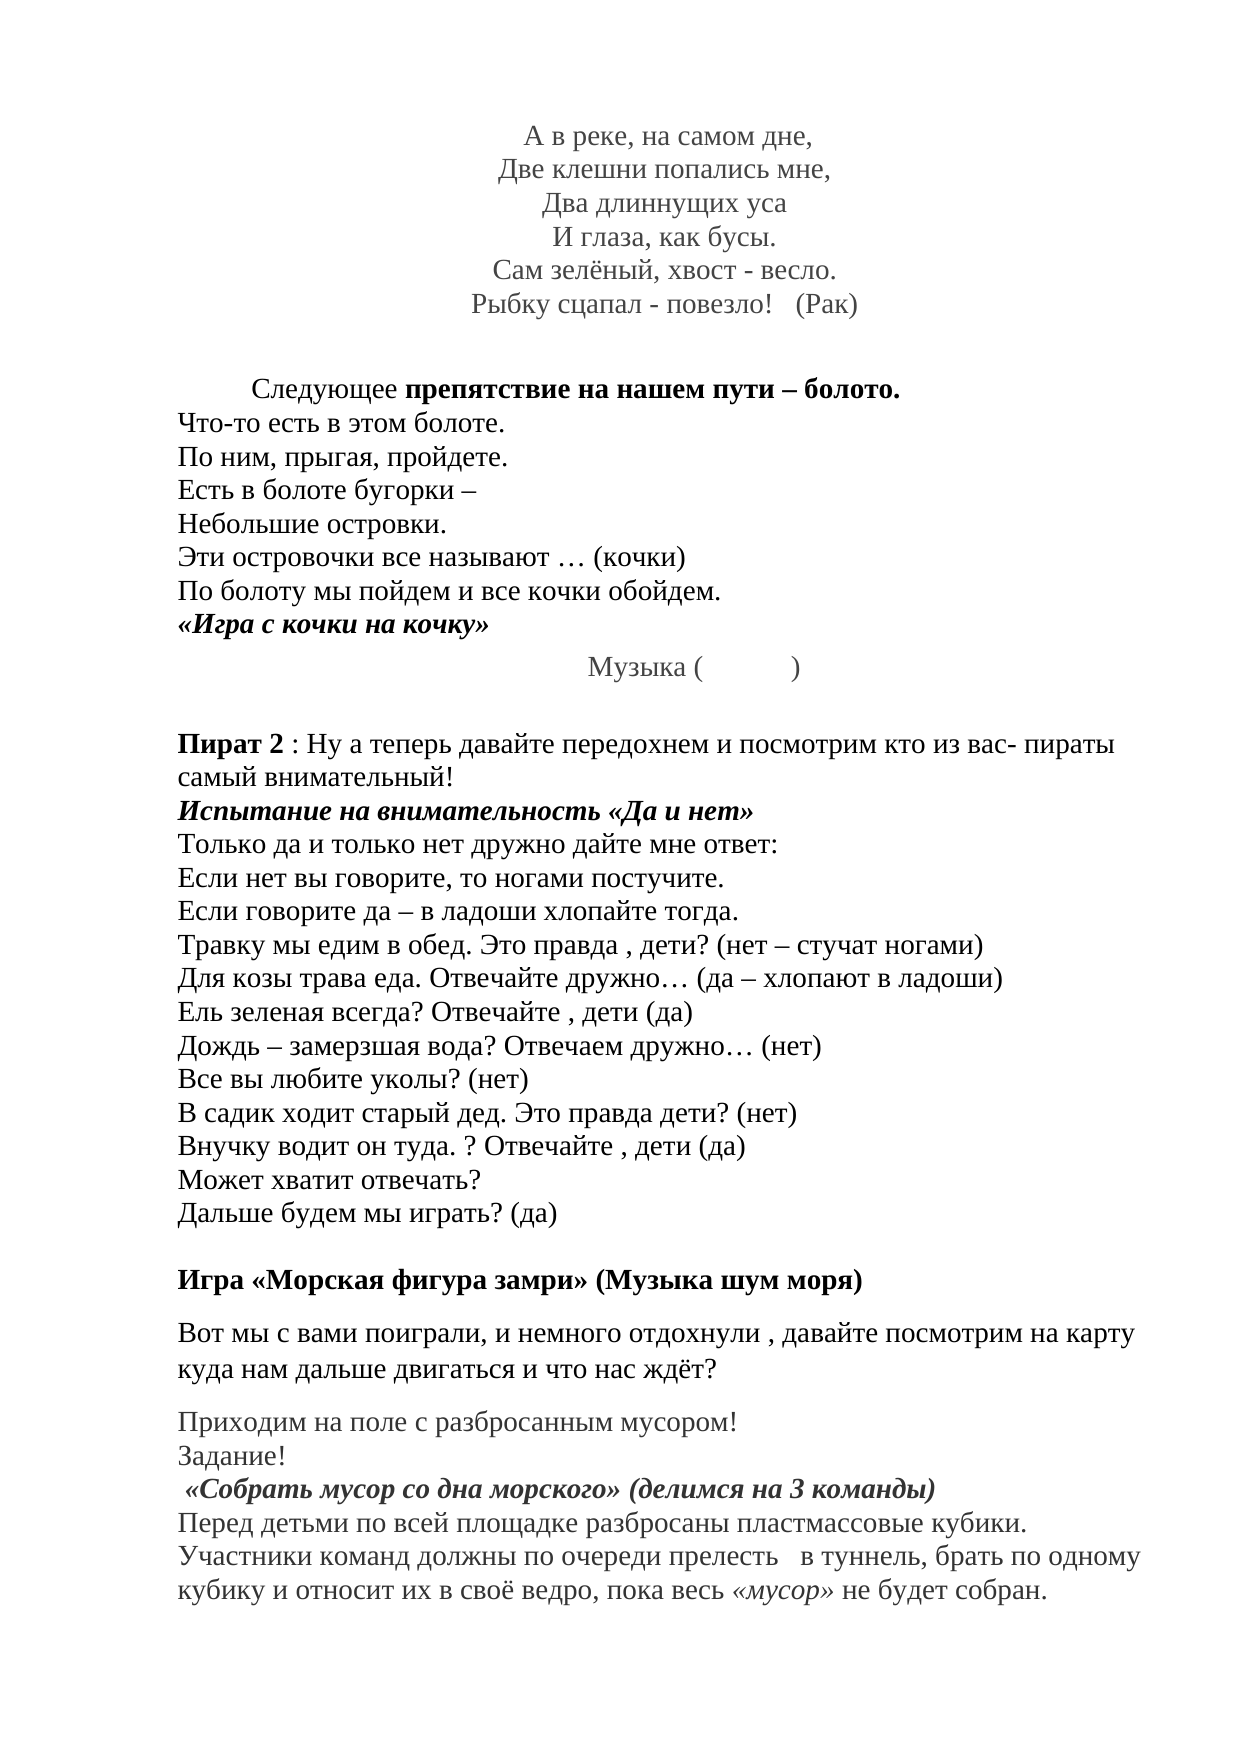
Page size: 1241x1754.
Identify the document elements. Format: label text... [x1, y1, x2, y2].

text Есть в болоте бугорки – [177, 472, 1152, 506]
text Эти островочки все называют … (кочки) [177, 539, 1152, 573]
text Вот мы с вами поиграли, и немного отдохнули , давайте посмотрим на карту куда нам дальше двигаться и что нас ждёт? [177, 1315, 1152, 1385]
text «Собрать мусор со дна морского» (делимся на 3 команды) [177, 1471, 1152, 1505]
text «Игра с кочки на кочку» [177, 606, 1152, 640]
text Пират 2 : Ну а теперь давайте передохнем и посмотрим кто из вас- пираты самый внимательный! [177, 726, 1152, 793]
text Приходим на поле с разбросанным мусором! [177, 1404, 1152, 1438]
text Что-то есть в этом болоте. [177, 405, 1152, 439]
text По ним, прыгая, пройдете. [177, 439, 1152, 472]
text Внучку водит он туда. ? Отвечайте , дети (да) [177, 1128, 1152, 1162]
text Только да и только нет дружно дайте мне ответ: [177, 826, 1152, 860]
text Травку мы едим в обед. Это правда , дети? (нет – стучат ногами) [177, 927, 1152, 961]
text Небольшие островки. [177, 506, 1152, 539]
text Игра «Морская фигура замри» (Музыка шум моря) [177, 1262, 1152, 1296]
text Перед детьми по всей площадке разбросаны пластмассовые кубики. Участники команд должны по очереди прелесть в туннель, брать по одному кубику и относит их в своё ведро, пока весь «мусор» не будет собран. [177, 1505, 1152, 1606]
text Музыка ( ) [236, 649, 1152, 683]
text Следующее препятствие на нашем пути – болото. [177, 372, 1152, 405]
text Все вы любите уколы? (нет) [177, 1061, 1152, 1095]
text Если нет вы говорите, то ногами постучите. [177, 860, 1152, 893]
text А в реке, на самом дне, Две клешни попались мне, Два длиннущих уса И глаза, как бусы. Сам зелёный, хвост - весло. Рыбку сцапал - повезло! (Рак) [177, 118, 1152, 319]
text Задание! [177, 1438, 1152, 1471]
text Если говорите да – в ладоши хлопайте тогда. [177, 893, 1152, 927]
text По болоту мы пойдем и все кочки обойдем. [177, 573, 1152, 606]
text Дальше будем мы играть? (да) [177, 1195, 1152, 1229]
text Испытание на внимательность «Да и нет» [177, 793, 1152, 826]
text Дождь – замерзшая вода? Отвечаем дружно… (нет) [177, 1028, 1152, 1061]
text В садик ходит старый дед. Это правда дети? (нет) [177, 1095, 1152, 1128]
text Для козы трава еда. Отвечайте дружно… (да – хлопают в ладоши) [177, 961, 1152, 994]
text Может хватит отвечать? [177, 1162, 1152, 1195]
text Ель зеленая всегда? Отвечайте , дети (да) [177, 994, 1152, 1028]
